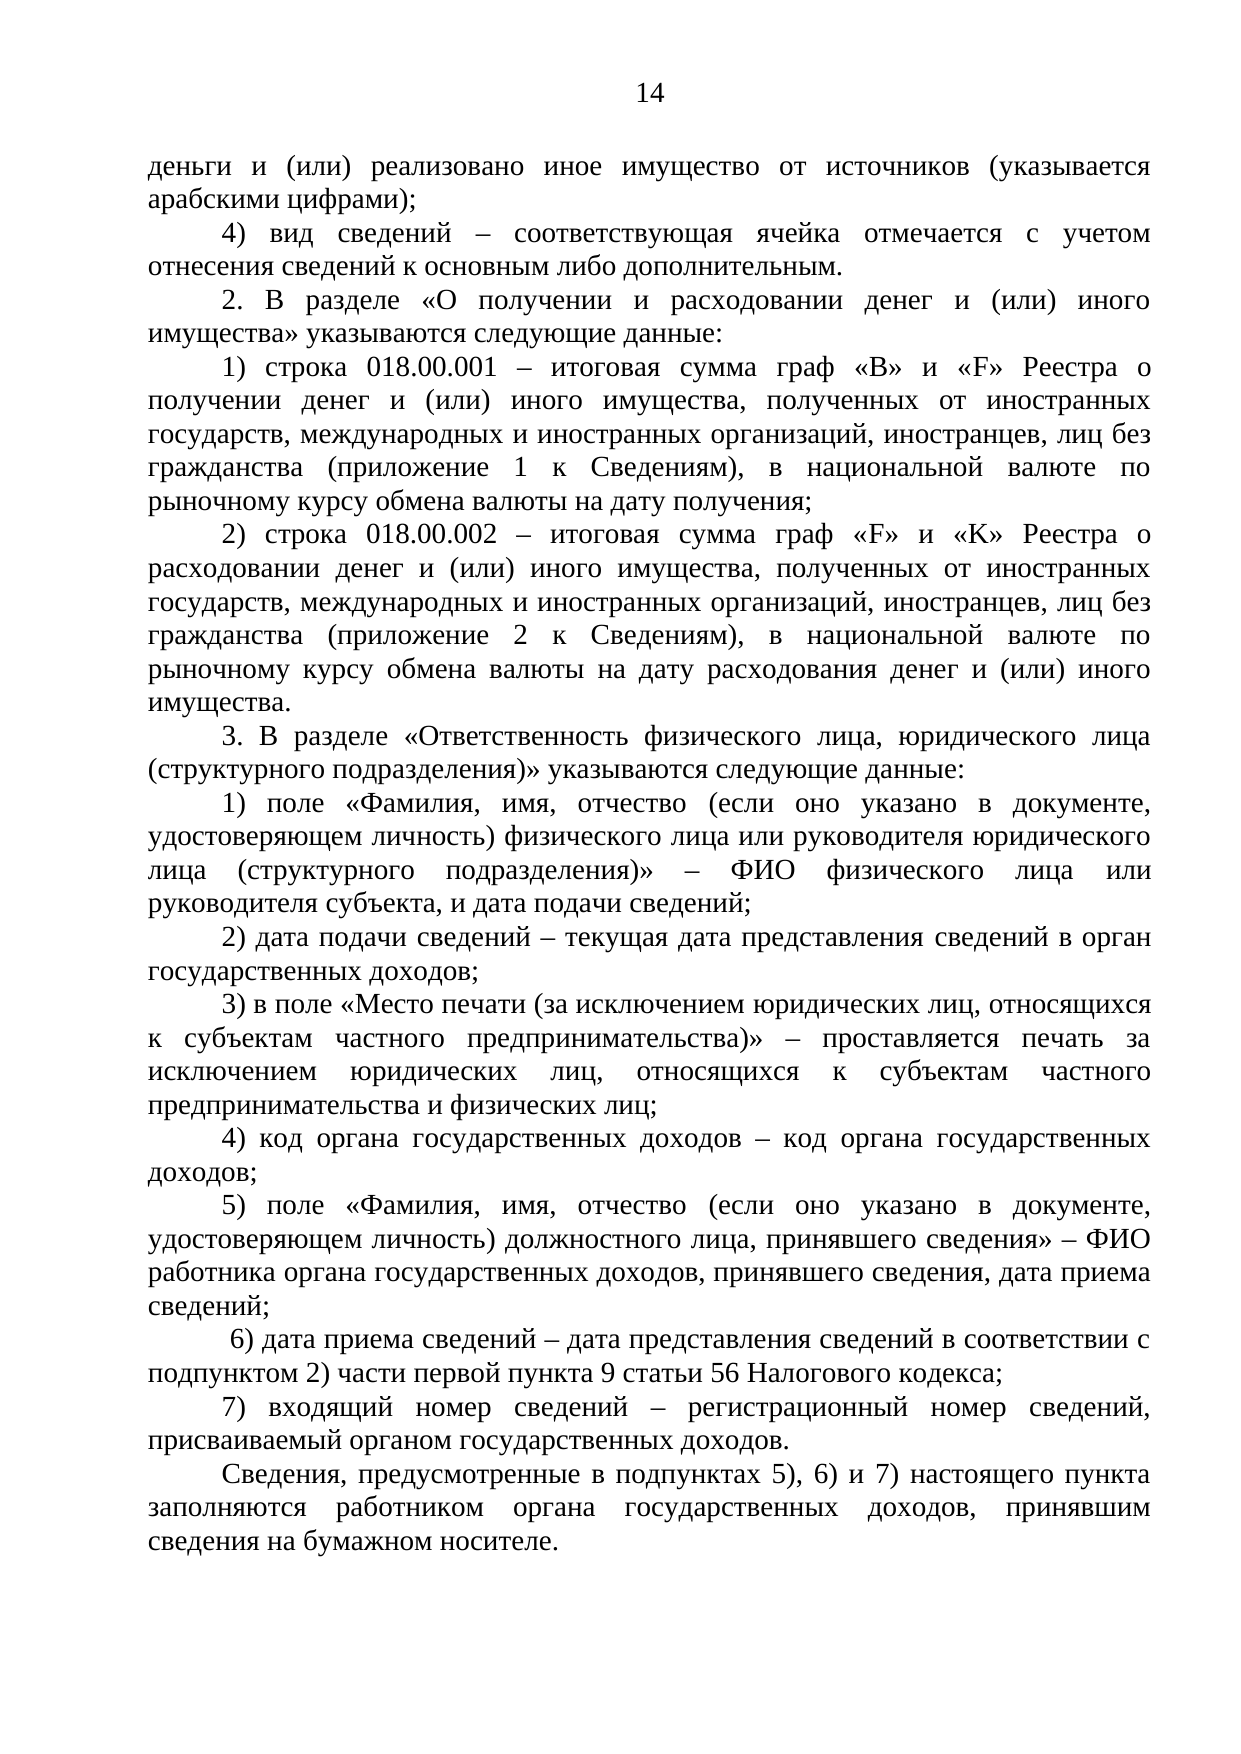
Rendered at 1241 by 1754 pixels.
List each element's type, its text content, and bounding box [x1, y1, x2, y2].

text 2. В разделе «О получении и расходовании денег и (или) иного имущества» указываются следующие данные: [148, 282, 1152, 349]
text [148, 148, 1152, 215]
text 7) входящий номер сведений – регистрационный номер сведений, присваиваемый органом государственных доходов. [148, 1389, 1152, 1456]
text 5) поле «Фамилия, имя, отчество (если оно указано в документе, удостоверяющем личность) должностного лица, принявшего сведения» – ФИО работника органа государственных доходов, принявшего сведения, дата приема сведений; [148, 1187, 1152, 1322]
text 2) дата подачи сведений – текущая дата представления сведений в орган государственных доходов; [148, 919, 1152, 986]
text 4) код органа государственных доходов – код органа государственных доходов; [148, 1120, 1152, 1187]
text 1) строка 018.00.001 – итоговая сумма граф «В» и «F» Реестра о получении денег и (или) иного имущества, полученных от иностранных государств, международных и иностранных организаций, иностранцев, лиц без гражданства (приложение 1 к Сведениям), в национальной валюте по рыночному курсу обмена валюты на дату получения; [148, 349, 1152, 517]
text 1) поле «Фамилия, имя, отчество (если оно указано в документе, удостоверяющем личность) физического лица или руководителя юридического лица (структурного подразделения)» – ФИО физического лица или руководителя субъекта, и дата подачи сведений; [148, 785, 1152, 919]
text 2) строка 018.00.002 – итоговая сумма граф «F» и «K» Реестра о расходовании денег и (или) иного имущества, полученных от иностранных государств, международных и иностранных организаций, иностранцев, лиц без гражданства (приложение 2 к Сведениям), в национальной валюте по рыночному курсу обмена валюты на дату расходования денег и (или) иного имущества. [148, 517, 1152, 718]
text 3) в поле «Место печати (за исключением юридических лиц, относящихся к субъектам частного предпринимательства)» – проставляется печать за исключением юридических лиц, относящихся к субъектам частного предпринимательства и физических лиц; [148, 986, 1152, 1120]
text 6) дата приема сведений – дата представления сведений в соответствии с подпунктом 2) части первой пункта 9 статьи 56 Налогового кодекса; [148, 1322, 1152, 1389]
text 4) вид сведений – соответствующая ячейка отмечается с учетом отнесения сведений к основным либо дополнительным. [148, 215, 1152, 282]
text Сведения, предусмотренные в подпунктах 5), 6) и 7) настоящего пункта заполняются работником органа государственных доходов, принявшим сведения на бумажном носителе. [148, 1456, 1152, 1556]
text 3. В разделе «Ответственность физического лица, юридического лица (структурного подразделения)» указываются следующие данные: [148, 718, 1152, 785]
